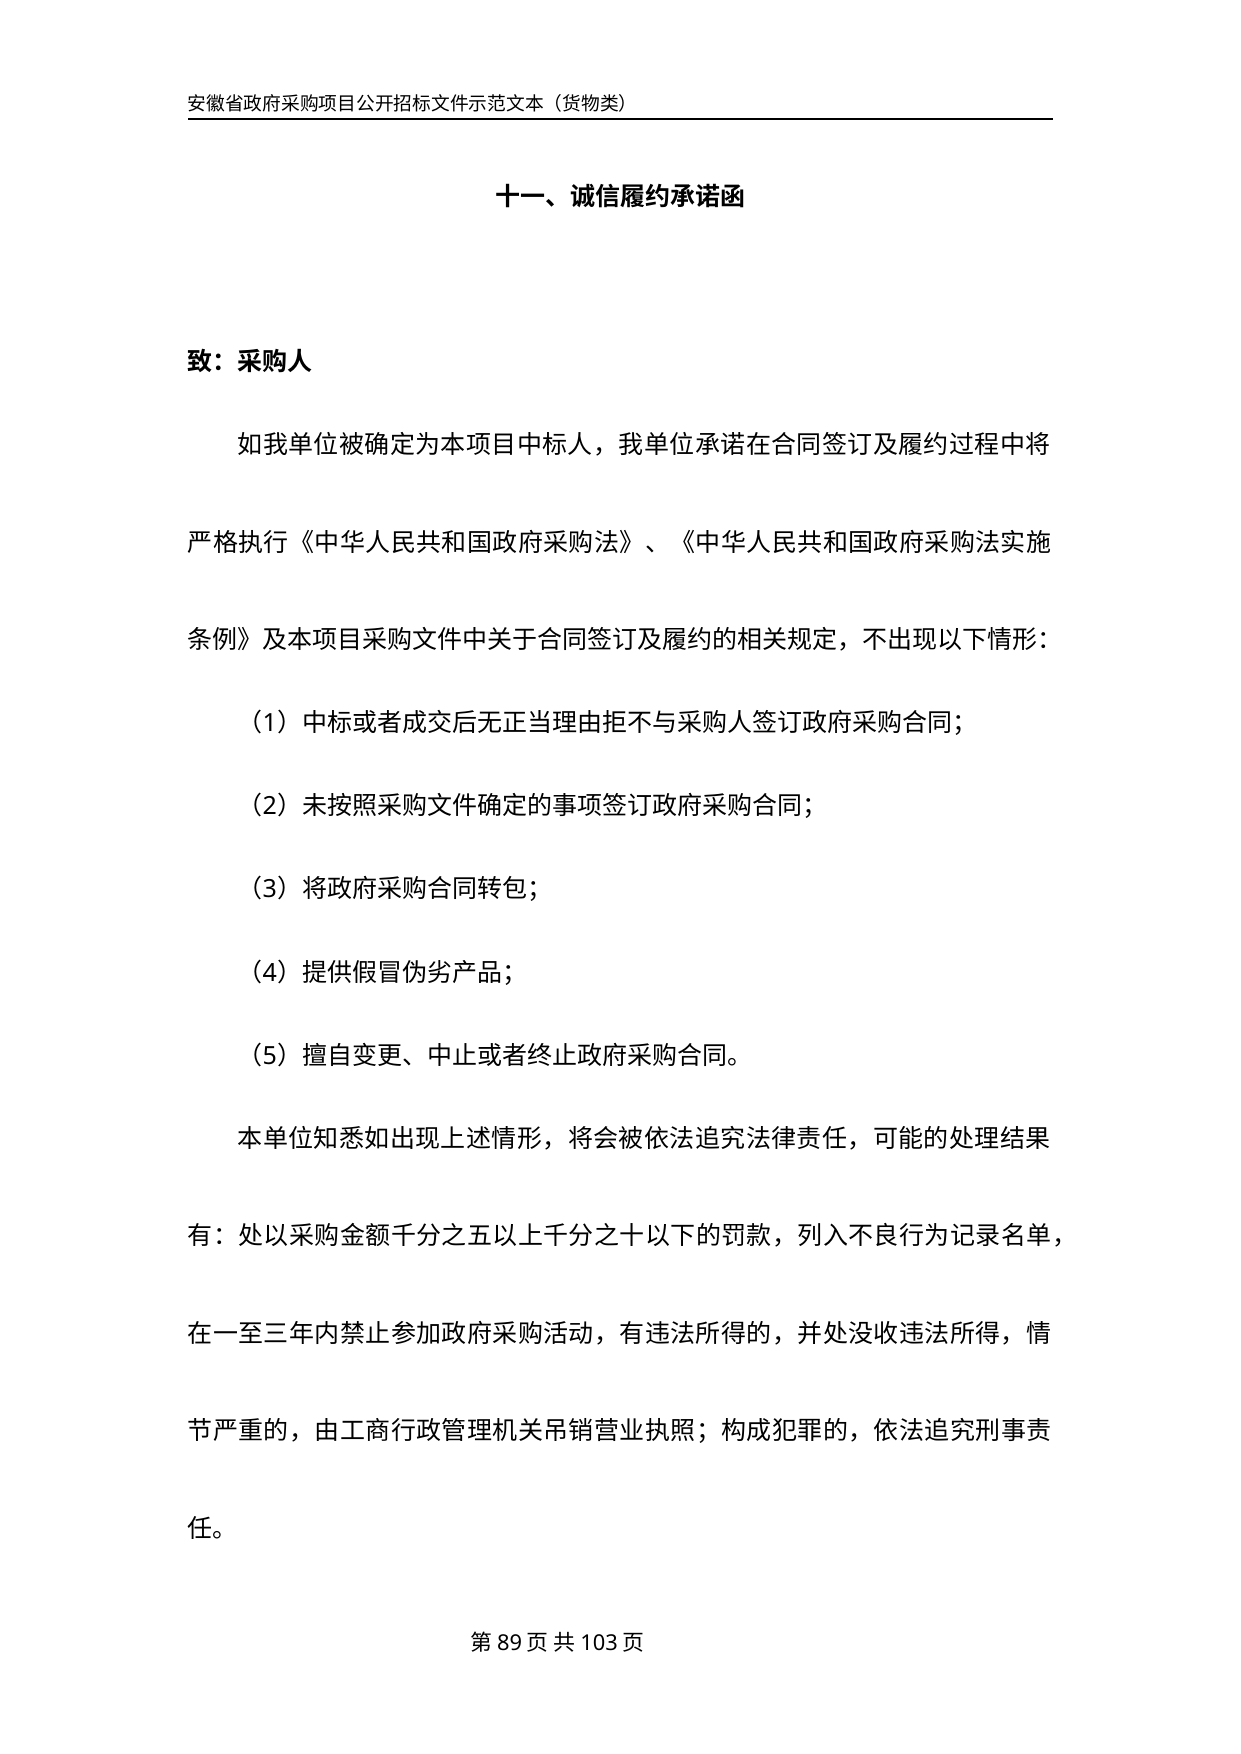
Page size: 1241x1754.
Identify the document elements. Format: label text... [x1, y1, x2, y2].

text （5）擅自变更、中止或者终止政府采购合同。 [187, 1021, 1053, 1086]
text （4）提供假冒伪劣产品； [187, 938, 1053, 1003]
text 十一、诚信履约承诺函 [187, 162, 1053, 227]
text 本单位知悉如出现上述情形，将会被依法追究法律责任，可能的处理结果有：处以采购金额千分之五以上千分之十以下的罚款，列入不良行为记录名单，在一至三年内禁止参加政府采购活动，有违法所得的，并处没收违法所得，情节严重的，由工商行政管理机关吊销营业执照；构成犯罪的，依法追究刑事责任。 [187, 1104, 1053, 1559]
text 如我单位被确定为本项目中标人，我单位承诺在合同签订及履约过程中将严格执行《中华人民共和国政府采购法》、《中华人民共和国政府采购法实施条例》及本项目采购文件中关于合同签订及履约的相关规定，不出现以下情形： [187, 410, 1053, 670]
text （2）未按照采购文件确定的事项签订政府采购合同； [187, 771, 1053, 836]
text （3）将政府采购合同转包； [187, 854, 1053, 919]
text 致：采购人 [187, 327, 1053, 392]
text （1）中标或者成交后无正当理由拒不与采购人签订政府采购合同； [187, 688, 1053, 753]
